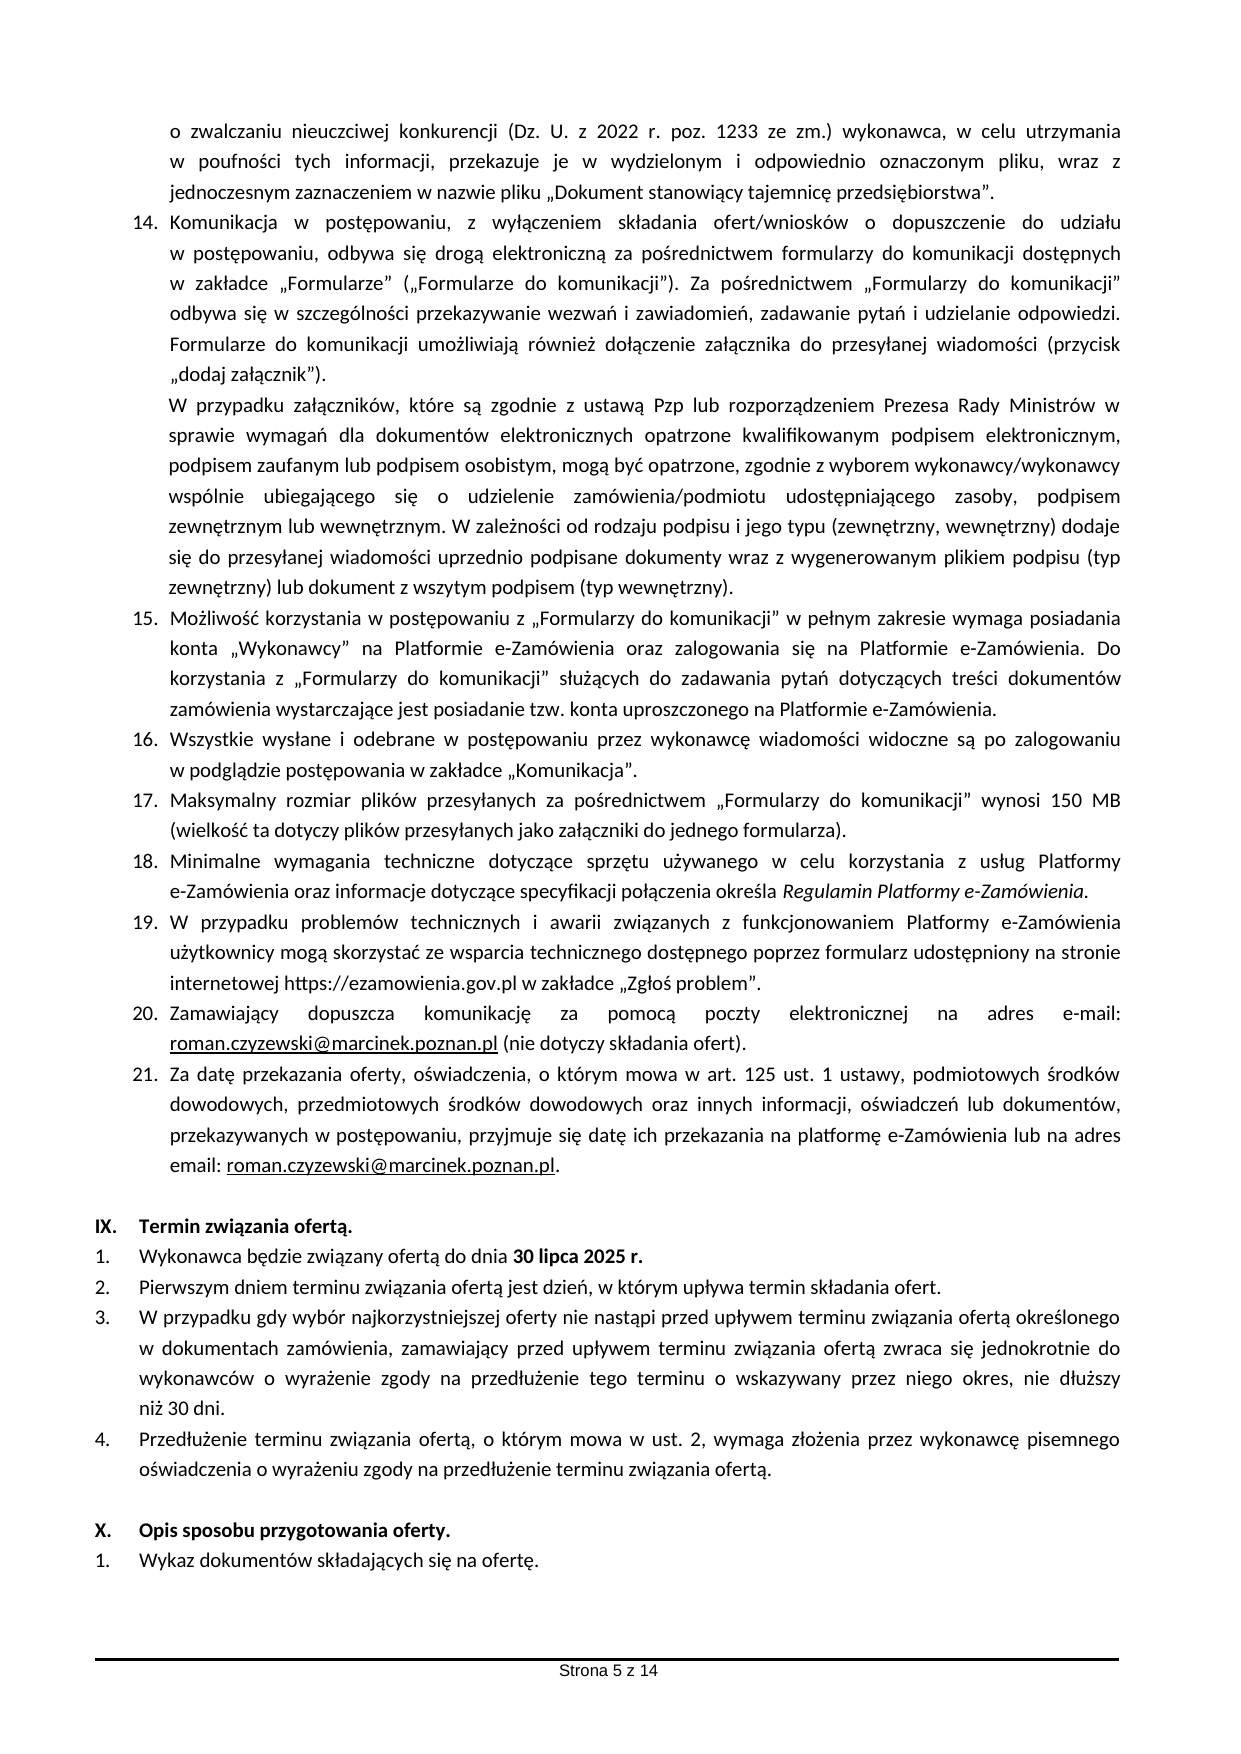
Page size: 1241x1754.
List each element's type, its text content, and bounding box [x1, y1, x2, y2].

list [132, 118, 1122, 204]
text W przypadku załączników, które są zgodnie z ustawą Pzp lub rozporządzeniem Prezesa Rady Ministrów w sprawie wymagań dla dokumentów elektronicznych opatrzone kwalifikowanym podpisem elektronicznym, podpisem zaufanym lub podpisem osobistym, mogą być opatrzone, zgodnie z wyborem wykonawcy/wykonawcy wspólnie ubiegającego się o udzielenie zamówienia/podmiotu udostępniającego zasoby, podpisem zewnętrznym lub wewnętrznym. W zależności od rodzaju podpisu i jego typu (zewnętrzny, wewnętrzny) dodaje się do przesyłanej wiadomości uprzednio podpisane dokumenty wraz z wygenerowanym plikiem podpisu (typ zewnętrzny) lub dokument z wszytym podpisem (typ wewnętrzny). [168, 392, 1122, 600]
list Pierwszym dniem terminu związania ofertą jest dzień, w którym upływa termin składania ofert. [94, 1274, 1122, 1299]
list W przypadku gdy wybór najkorzystniejszej oferty nie nastąpi przed upływem terminu związania ofertą określonego w dokumentach zamówienia, zamawiający przed upływem terminu związania ofertą zwraca się jednokrotnie do wykonawców o wyrażenie zgody na przedłużenie tego terminu o wskazywany przez niego okres, nie dłuższy niż 30 dni. [94, 1304, 1122, 1421]
list Możliwość korzystania w postępowaniu z „Formularzy do komunikacji” w pełnym zakresie wymaga posiadania konta „Wykonawcy” na Platformie e-Zamówienia oraz zalogowania się na Platformie e-Zamówienia. Do korzystania z „Formularzy do komunikacji” służących do zadawania pytań dotyczących treści dokumentów zamówienia wystarczające jest posiadanie tzw. konta uproszczonego na Platformie e-Zamówienia. [132, 605, 1122, 721]
list Wszystkie wysłane i odebrane w postępowaniu przez wykonawcę wiadomości widoczne są po zalogowaniu w podglądzie postępowania w zakładce „Komunikacja”. [132, 726, 1122, 782]
list W przypadku problemów technicznych i awarii związanych z funkcjonowaniem Platformy e-Zamówienia użytkownicy mogą skorzystać ze wsparcia technicznego dostępnego poprzez formularz udostępniony na stronie internetowej https://ezamowienia.gov.pl w zakładce „Zgłoś problem”. [132, 909, 1122, 995]
list Wykonawca będzie związany ofertą do dnia 30 lipca 2025 r. [94, 1243, 1122, 1269]
list Maksymalny rozmiar plików przesyłanych za pośrednictwem „Formularzy do komunikacji” wynosi 150 MB (wielkość ta dotyczy plików przesyłanych jako załączniki do jednego formularza). [132, 787, 1122, 843]
list Zamawiający dopuszcza komunikację za pomocą poczty elektronicznej na adres e-mail: roman.czyzewski@marcinek.poznan.pl (nie dotyczy składania ofert). [132, 1000, 1122, 1056]
list Minimalne wymagania techniczne dotyczące sprzętu używanego w celu korzystania z usług Platformy e-Zamówienia oraz informacje dotyczące specyfikacji połączenia określa Regulamin Platformy e-Zamówienia. [132, 848, 1122, 904]
list Komunikacja w postępowaniu, z wyłączeniem składania ofert/wniosków o dopuszczenie do udziału w postępowaniu, odbywa się drogą elektroniczną za pośrednictwem formularzy do komunikacji dostępnych w zakładce „Formularze” („Formularze do komunikacji”). Za pośrednictwem „Formularzy do komunikacji” odbywa się w szczególności przekazywanie wezwań i zawiadomień, zadawanie pytań i udzielanie odpowiedzi. Formularze do komunikacji umożliwiają również dołączenie załącznika do przesyłanej wiadomości (przycisk „dodaj załącznik”). [132, 209, 1122, 387]
list Termin związania ofertą. [94, 1213, 1122, 1238]
list Wykaz dokumentów składających się na ofertę. [94, 1548, 1122, 1573]
list Przedłużenie terminu związania ofertą, o którym mowa w ust. 2, wymaga złożenia przez wykonawcę pisemnego oświadczenia o wyrażeniu zgody na przedłużenie terminu związania ofertą. [94, 1426, 1122, 1482]
list Opis sposobu przygotowania oferty. [94, 1517, 1122, 1543]
list Za datę przekazania oferty, oświadczenia, o którym mowa w art. 125 ust. 1 ustawy, podmiotowych środków dowodowych, przedmiotowych środków dowodowych oraz innych informacji, oświadczeń lub dokumentów, przekazywanych w postępowaniu, przyjmuje się datę ich przekazania na platformę e-Zamówienia lub na adres email: roman.czyzewski@marcinek.poznan.pl. [132, 1061, 1122, 1178]
